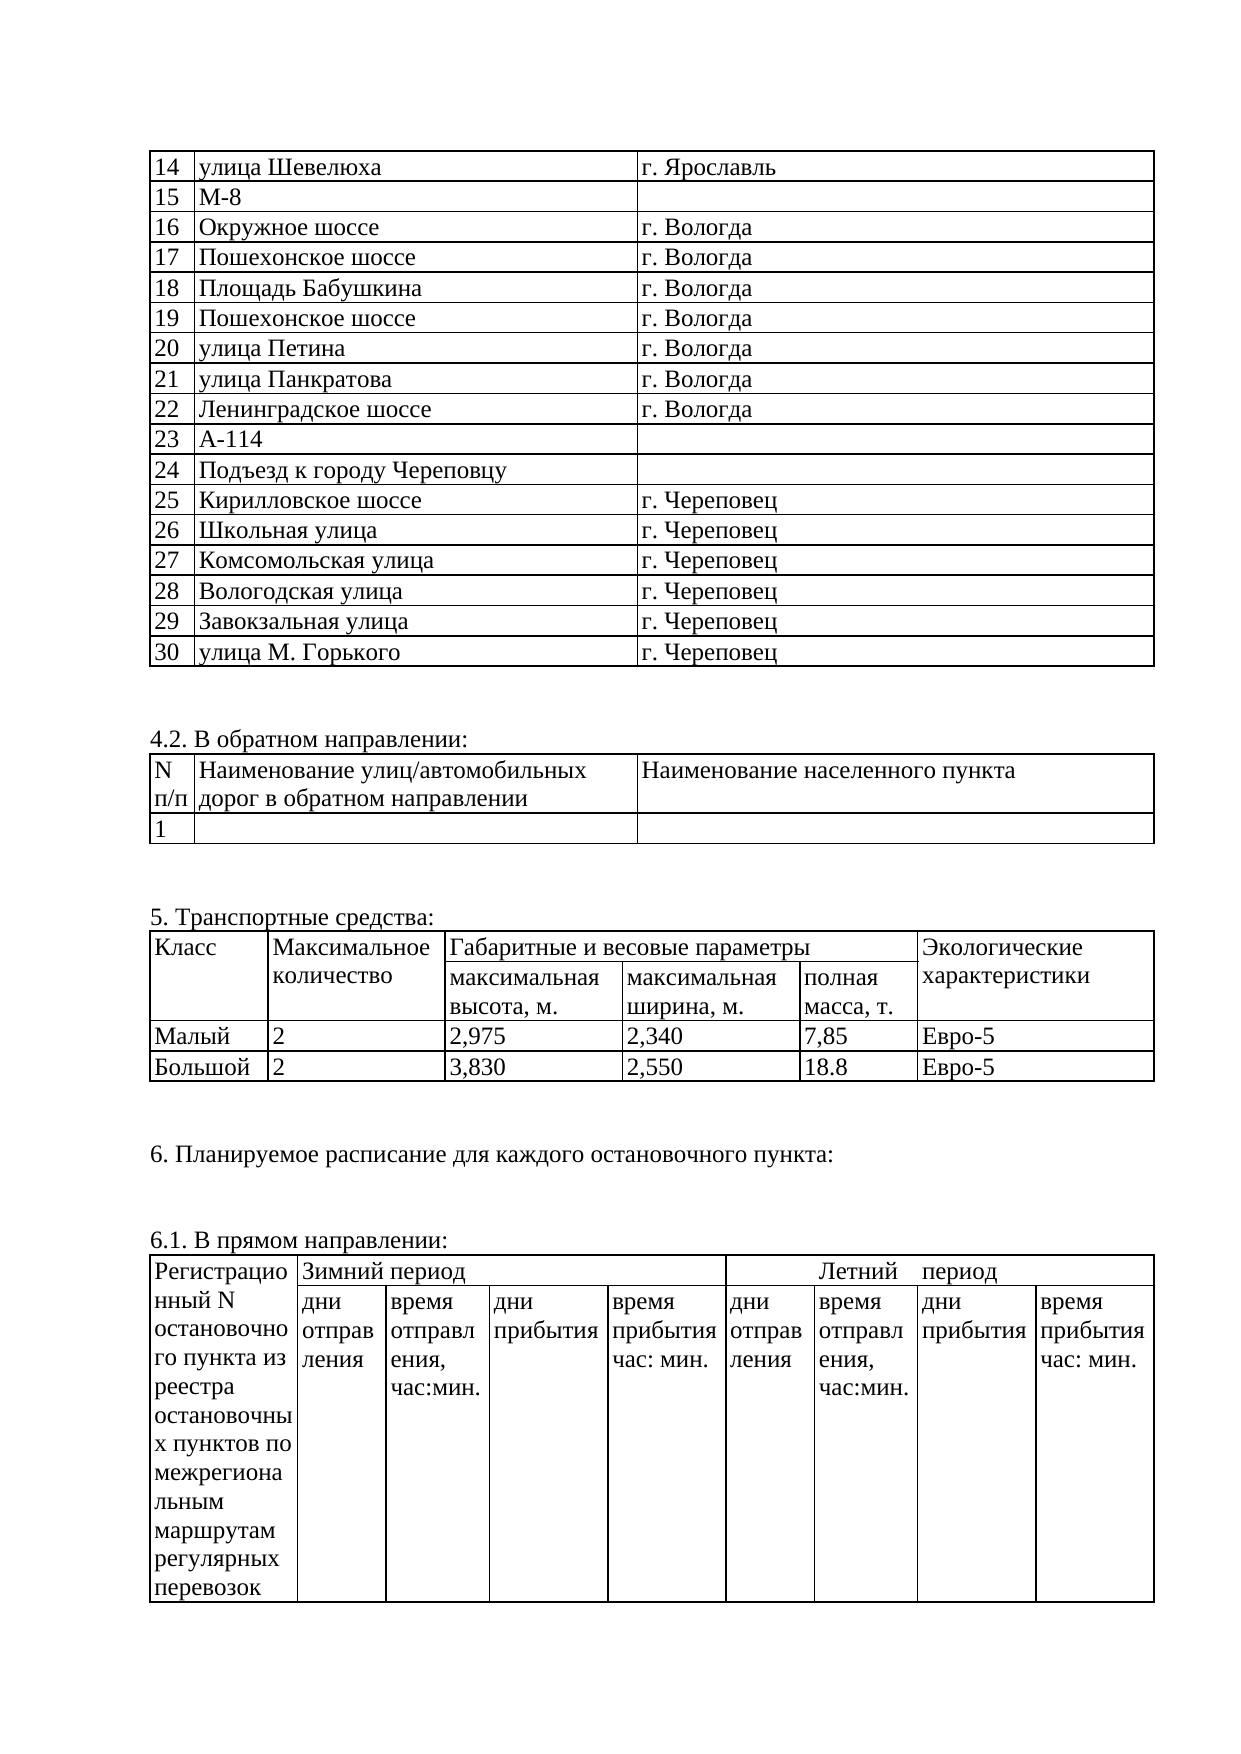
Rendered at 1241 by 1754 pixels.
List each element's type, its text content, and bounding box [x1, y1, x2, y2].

table_header [1036, 1256, 1153, 1285]
table_cell 18 [151, 273, 194, 302]
table_cell 27 [151, 546, 194, 574]
table_cell г. Череповец [638, 546, 1153, 574]
table_header Класс [151, 932, 267, 1020]
table_cell [195, 814, 637, 842]
table_cell г. Вологда [638, 212, 1153, 241]
table_cell улица М. Горького [195, 637, 637, 665]
table_cell 2 [269, 1052, 444, 1080]
table_cell Вологодская улица [195, 576, 637, 605]
table_cell 15 [151, 182, 194, 211]
table_cell 2,550 [623, 1052, 799, 1080]
table_header Максимальное количество [269, 932, 444, 1020]
table_cell время отправления, час:мин. [815, 1286, 917, 1601]
table_cell Евро-5 [918, 1021, 1153, 1050]
text 5. Транспортные средства: [150, 902, 1090, 930]
table_cell 16 [151, 212, 194, 241]
table_cell время прибытия час: мин. [609, 1286, 725, 1601]
table_cell улица Петина [195, 333, 637, 362]
table_cell [638, 425, 1153, 453]
table_cell А-114 [195, 425, 637, 453]
table_cell дни прибытия [490, 1286, 607, 1601]
table_cell г. Ярославль [638, 152, 1153, 180]
table_cell дни отправления [298, 1286, 385, 1601]
table_cell Комсомольская улица [195, 546, 637, 574]
table_cell Евро-5 [918, 1052, 1153, 1080]
table_cell Пошехонское шоссе [195, 243, 637, 271]
table_cell г. Вологда [638, 303, 1153, 332]
table_cell 20 [151, 333, 194, 362]
table_cell г. Вологда [638, 273, 1153, 302]
table_cell Ленинградское шоссе [195, 394, 637, 423]
table_cell 25 [151, 485, 194, 514]
table_cell г. Вологда [638, 333, 1153, 362]
table_header [727, 1256, 814, 1285]
table_cell Школьная улица [195, 515, 637, 544]
table_cell дни прибытия [918, 1286, 1035, 1601]
table_header Летний [815, 1256, 918, 1285]
table_cell Окружное шоссе [195, 212, 637, 241]
table_cell улица Шевелюха [195, 152, 637, 180]
table_cell [638, 182, 1153, 211]
table_cell 19 [151, 303, 194, 332]
table_cell 28 [151, 576, 194, 605]
table_cell Площадь Бабушкина [195, 273, 637, 302]
table_header Экологические характеристики [918, 932, 1153, 1020]
table_header N п/п [151, 755, 194, 812]
table_cell 18.8 [801, 1052, 917, 1080]
table_cell Пошехонское шоссе [195, 303, 637, 332]
table_cell 26 [151, 515, 194, 544]
table_cell Подъезд к городу Череповцу [195, 455, 637, 483]
table_cell Кирилловское шоссе [195, 485, 637, 514]
table_header Наименование населенного пункта [638, 755, 1153, 812]
table_cell г. Вологда [638, 394, 1153, 423]
table_cell 3,830 [446, 1052, 622, 1080]
table_cell 21 [151, 364, 194, 392]
table_cell [638, 814, 1153, 842]
table_cell время прибытия час: мин. [1037, 1286, 1153, 1601]
text 4.2. В обратном направлении: [150, 724, 1090, 753]
table_cell 17 [151, 243, 194, 271]
table_cell Малый [151, 1021, 267, 1050]
table_cell дни отправления [727, 1286, 814, 1601]
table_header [151, 1256, 297, 1601]
table_cell полная масса, т. [801, 962, 917, 1020]
table_cell 7,85 [801, 1021, 917, 1050]
table_cell [638, 455, 1153, 483]
text 6.1. В прямом направлении: [150, 1226, 1090, 1254]
table_header Габаритные и весовые параметры [446, 932, 917, 961]
table_cell Завокзальная улица [195, 606, 637, 635]
table_cell максимальная ширина, м. [623, 962, 799, 1020]
table_cell 29 [151, 606, 194, 635]
table_cell максимальная высота, м. [446, 962, 622, 1020]
table_cell 14 [151, 152, 194, 180]
table_cell г. Череповец [638, 606, 1153, 635]
table_cell 1 [151, 814, 194, 842]
table_cell 22 [151, 394, 194, 423]
table_cell 2 [269, 1021, 444, 1050]
table_cell улица Панкратова [195, 364, 637, 392]
table_cell 2,975 [446, 1021, 622, 1050]
table_cell М-8 [195, 182, 637, 211]
table_cell 23 [151, 425, 194, 453]
table_cell Большой [151, 1052, 267, 1080]
table_cell г. Череповец [638, 515, 1153, 544]
table_cell г. Череповец [638, 576, 1153, 605]
table_header Зимний период [298, 1256, 725, 1285]
table_cell г. Череповец [638, 485, 1153, 514]
table_cell г. Вологда [638, 243, 1153, 271]
text 6. Планируемое расписание для каждого остановочного пункта: [150, 1139, 1090, 1168]
table_header Наименование улиц/автомобильных дорог в обратном направлении [195, 755, 637, 812]
table_cell 24 [151, 455, 194, 483]
table_cell г. Вологда [638, 364, 1153, 392]
table_cell время отправления, час:мин. [387, 1286, 489, 1601]
table_cell 2,340 [623, 1021, 799, 1050]
table_cell г. Череповец [638, 637, 1153, 665]
table_header период [918, 1256, 1036, 1285]
table_cell 30 [151, 637, 194, 665]
